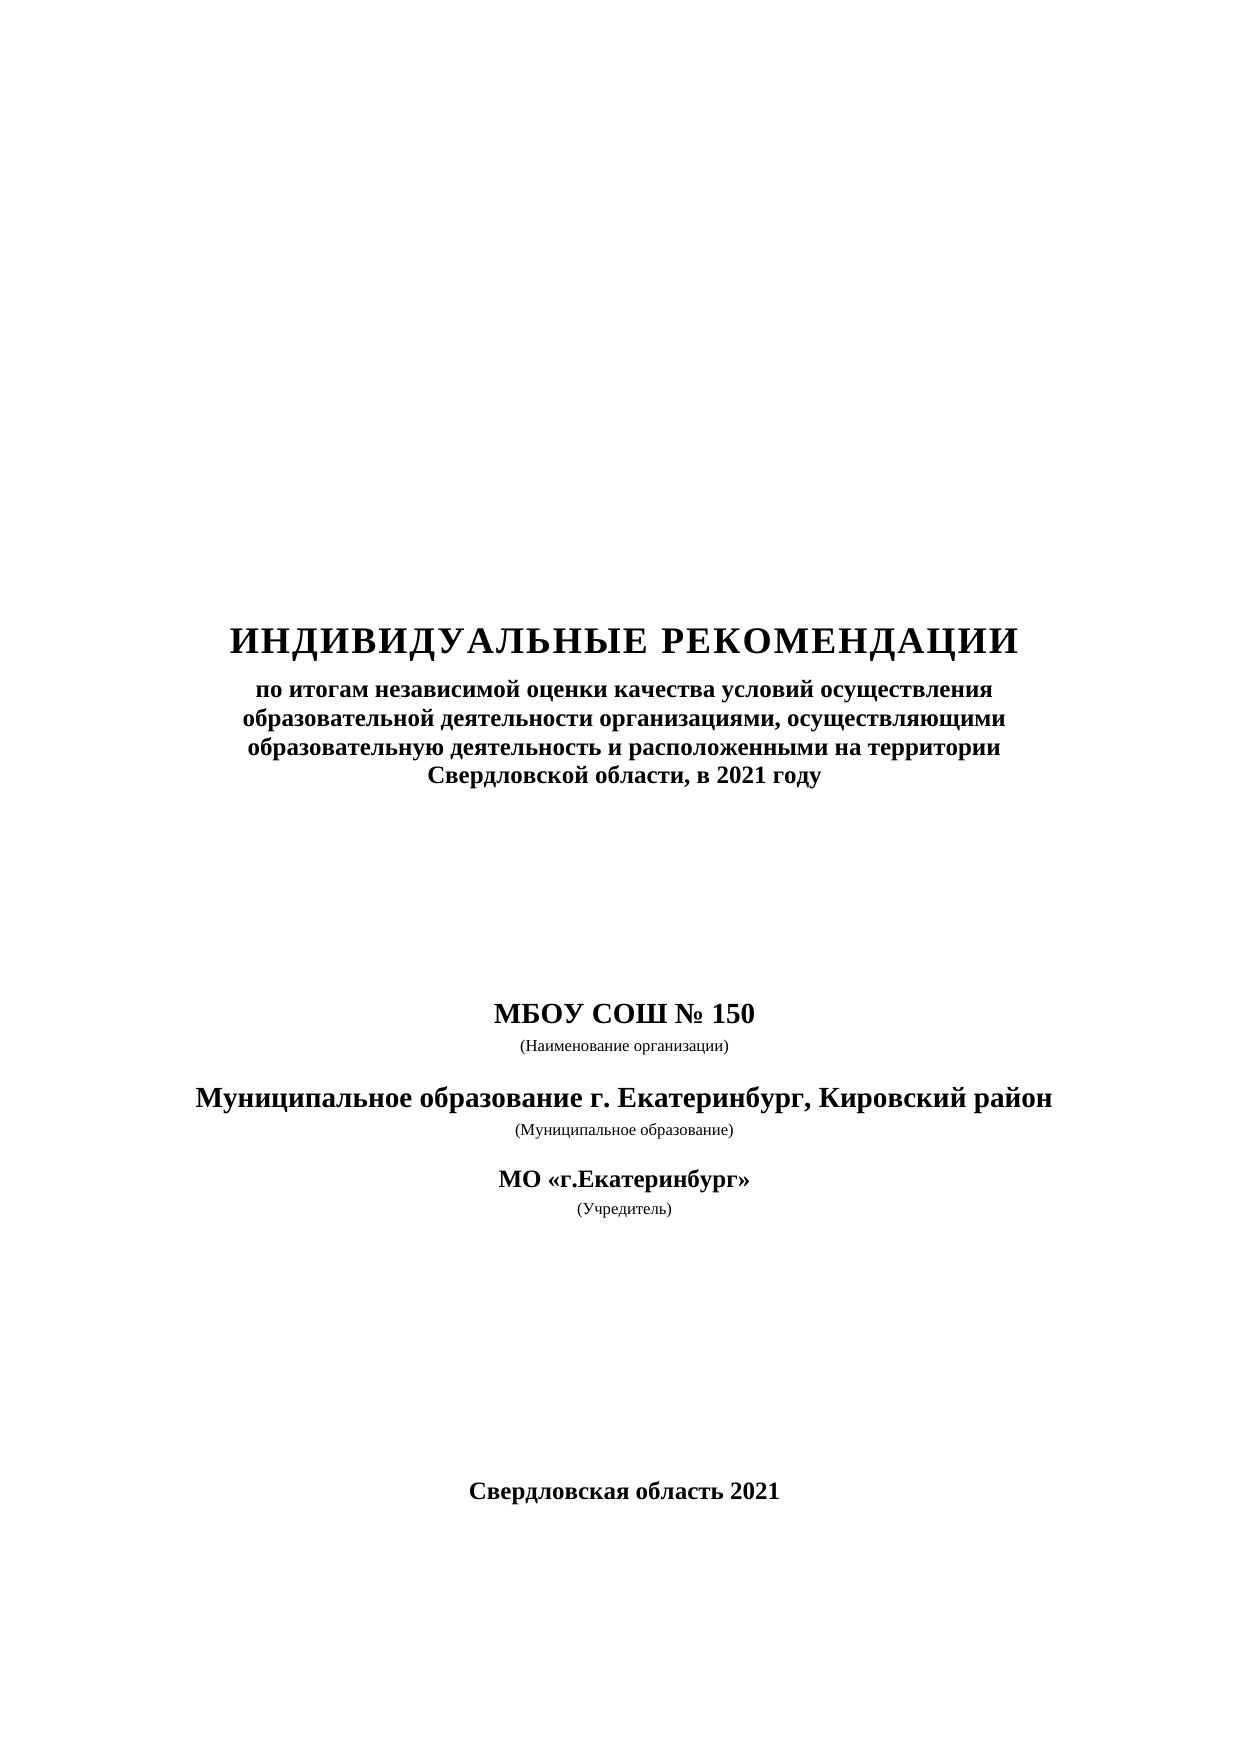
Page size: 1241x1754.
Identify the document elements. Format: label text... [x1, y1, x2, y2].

text ИНДИВИДУАЛЬНЫЕ РЕКОМЕНДАЦИИ [177, 619, 1071, 662]
text (Наименование организации) [177, 1036, 1071, 1055]
text МО «г.Екатеринбург» [177, 1164, 1071, 1193]
text Свердловская область 2021 [177, 1476, 1071, 1505]
text по итогам независимой оценки качества условий осуществления образовательной деятельности организациями, осуществляющими образовательную деятельность и расположенными на территории Свердловской области, в 2021 году [177, 674, 1071, 789]
text (Муниципальное образование) [177, 1120, 1071, 1139]
text (Учредитель) [177, 1199, 1071, 1218]
text Муниципальное образование г. Екатеринбург, Кировский район [177, 1080, 1071, 1114]
text МБОУ СОШ № 150 [177, 996, 1071, 1030]
